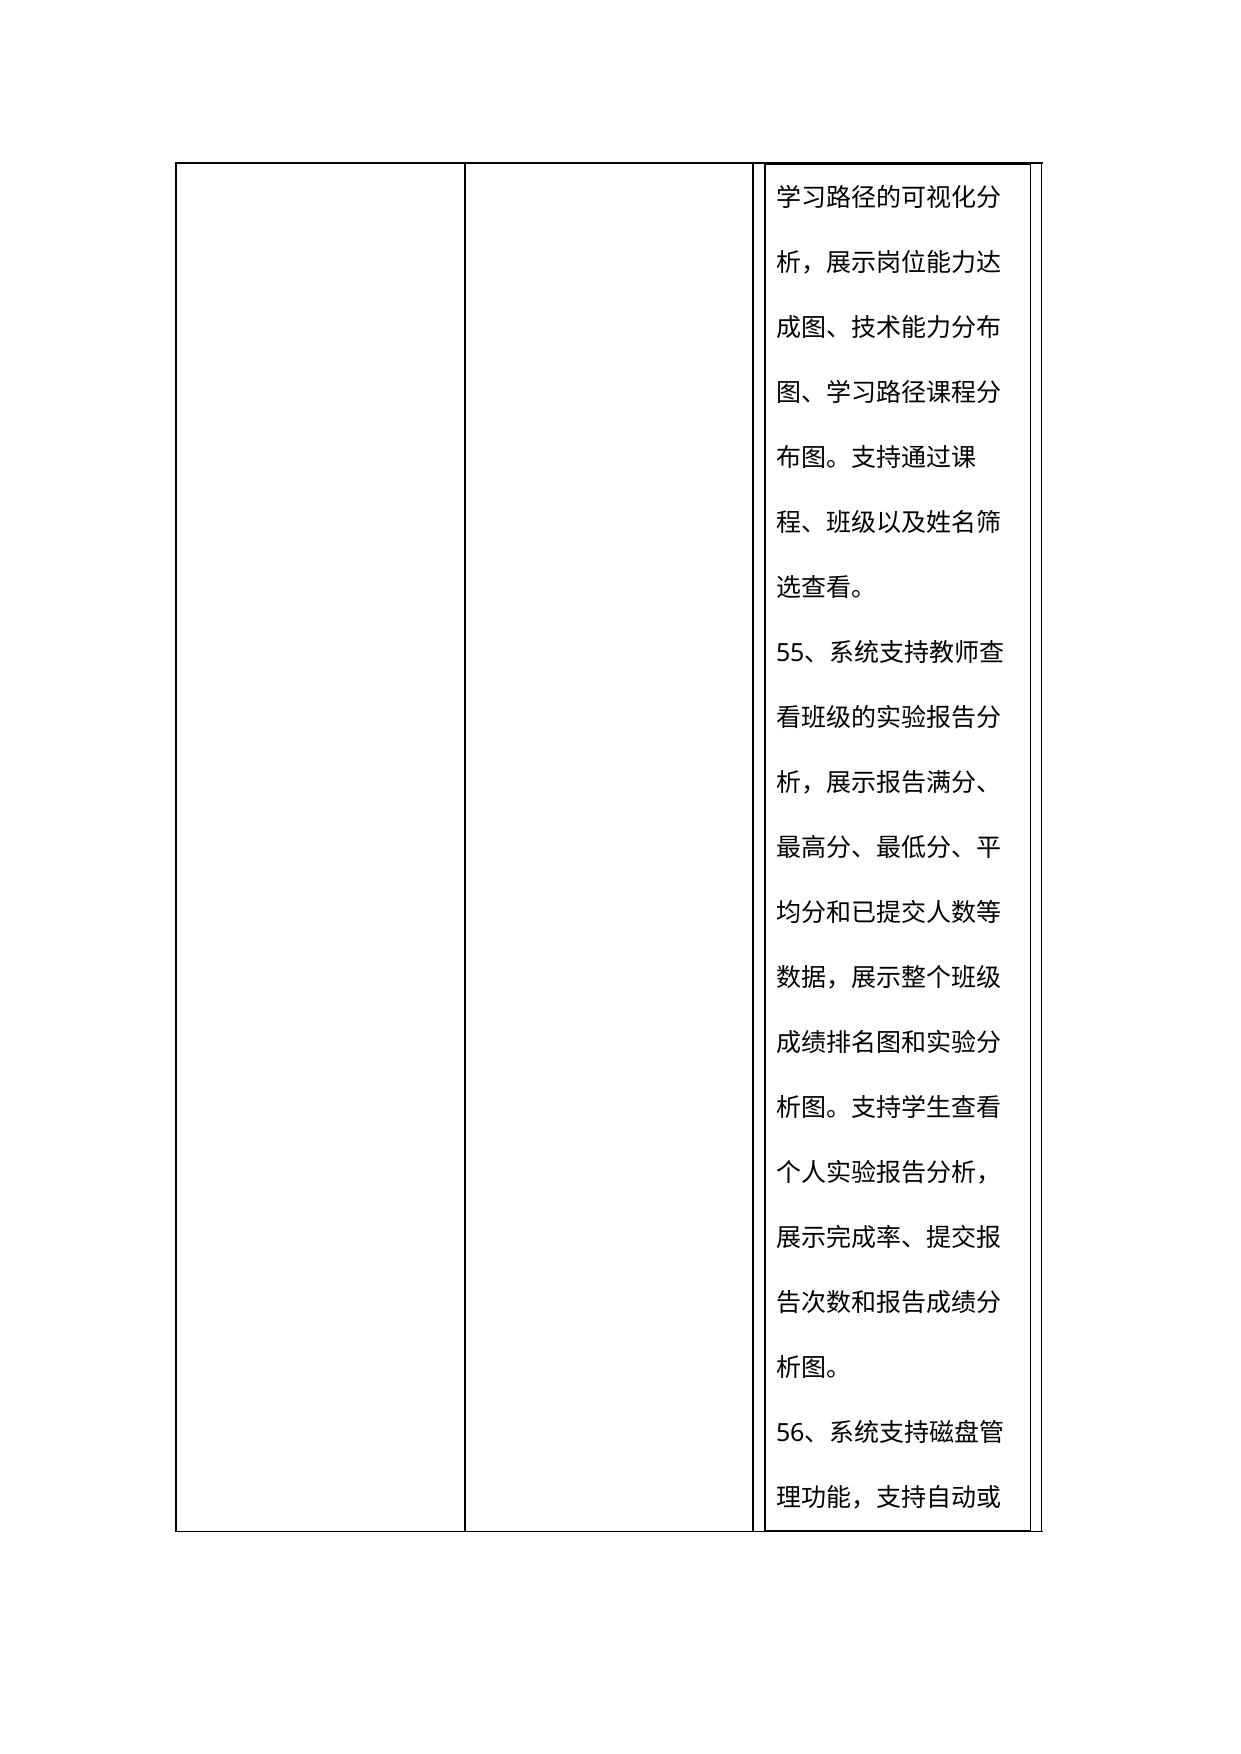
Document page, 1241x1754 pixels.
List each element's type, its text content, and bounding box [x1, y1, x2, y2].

table_cell 清单明细 [766, 165, 1030, 1530]
table_cell [466, 164, 752, 1531]
table_cell 1 [177, 164, 464, 1531]
